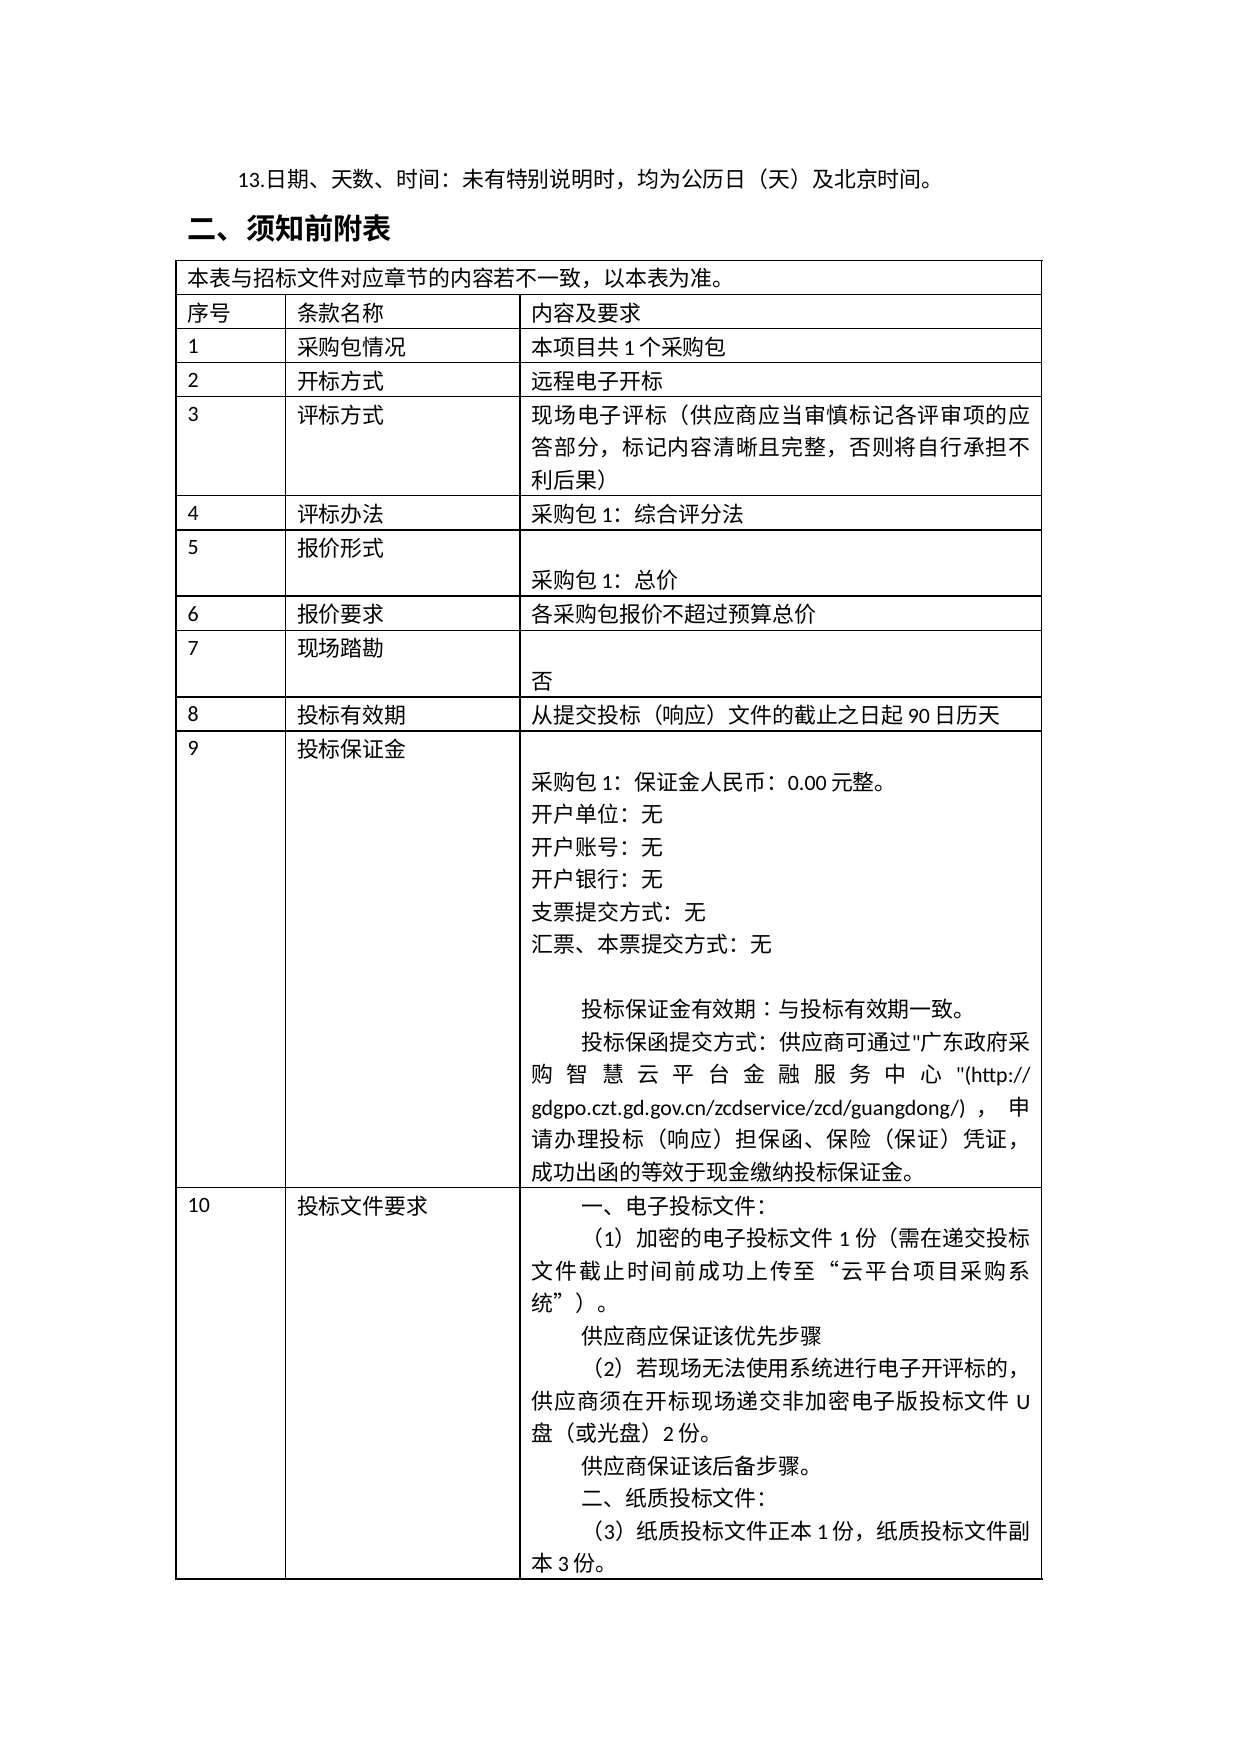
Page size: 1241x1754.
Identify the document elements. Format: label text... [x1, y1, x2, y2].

table_cell 采购包情况 [286, 329, 519, 362]
table_cell 5 [177, 531, 285, 595]
table_cell 9 [177, 732, 285, 1187]
table_cell 开标方式 [286, 363, 519, 396]
table_cell 否 [521, 631, 1041, 696]
table_cell 现场踏勘 [286, 631, 519, 696]
table_cell 10 [177, 1188, 285, 1578]
table_header 本表与招标文件对应章节的内容若不一致，以本表为准。 [177, 261, 1041, 293]
table_cell 7 [177, 631, 285, 696]
table_cell 报价要求 [286, 597, 519, 629]
table_cell 远程电子开标 [521, 363, 1041, 396]
table_cell 条款名称 [286, 295, 519, 328]
table_cell 2 [177, 363, 285, 396]
table_cell 内容及要求 [521, 295, 1041, 328]
table_cell 投标有效期 [286, 698, 519, 730]
table_cell 现场电子评标（供应商应当审慎标记各评审项的应答部分，标记内容清晰且完整，否则将自行承担不利后果） [521, 397, 1041, 495]
text 二、须知前附表 [187, 194, 1053, 259]
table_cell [521, 1188, 1041, 1578]
table_cell 8 [177, 698, 285, 730]
text 13.日期、天数、时间：未有特别说明时，均为公历日（天）及北京时间。 [187, 162, 1053, 194]
table_cell 采购包1：总价 [521, 531, 1041, 595]
table_cell 6 [177, 597, 285, 629]
table_cell 1 [177, 329, 285, 362]
table_cell 报价形式 [286, 531, 519, 595]
table_cell 投标保证金 [286, 732, 519, 1187]
table_cell 各采购包报价不超过预算总价 [521, 597, 1041, 629]
table_cell 投标文件要求 [286, 1188, 519, 1578]
table_cell 评标方式 [286, 397, 519, 495]
table_cell 采购包1：保证金人民币：0.00元整。 开户单位：无 开户账号：无 开户银行：无 支票提交方式：无 汇票、本票提交方式：无 投标保证金有效期∶与投标有效期一致。 投标保函提交方式：供应商可通过"广东政府采购智慧云平台金融服务中心"(http://gdgpo.czt.gd.gov.cn/zcdservice/zcd/guangdong/)，申请办理投标（响应）担保函、保险（保证）凭证，成功出函的等效于现金缴纳投标保证金。 [521, 732, 1041, 1187]
table_cell 评标办法 [286, 496, 519, 529]
table_cell 本项目共1个采购包 [521, 329, 1041, 362]
table_cell 序号 [177, 295, 285, 328]
table_cell 从提交投标（响应）文件的截止之日起90日历天 [521, 698, 1041, 730]
table_cell 3 [177, 397, 285, 495]
table_cell 采购包1：综合评分法 [521, 496, 1041, 529]
table_cell 4 [177, 496, 285, 529]
